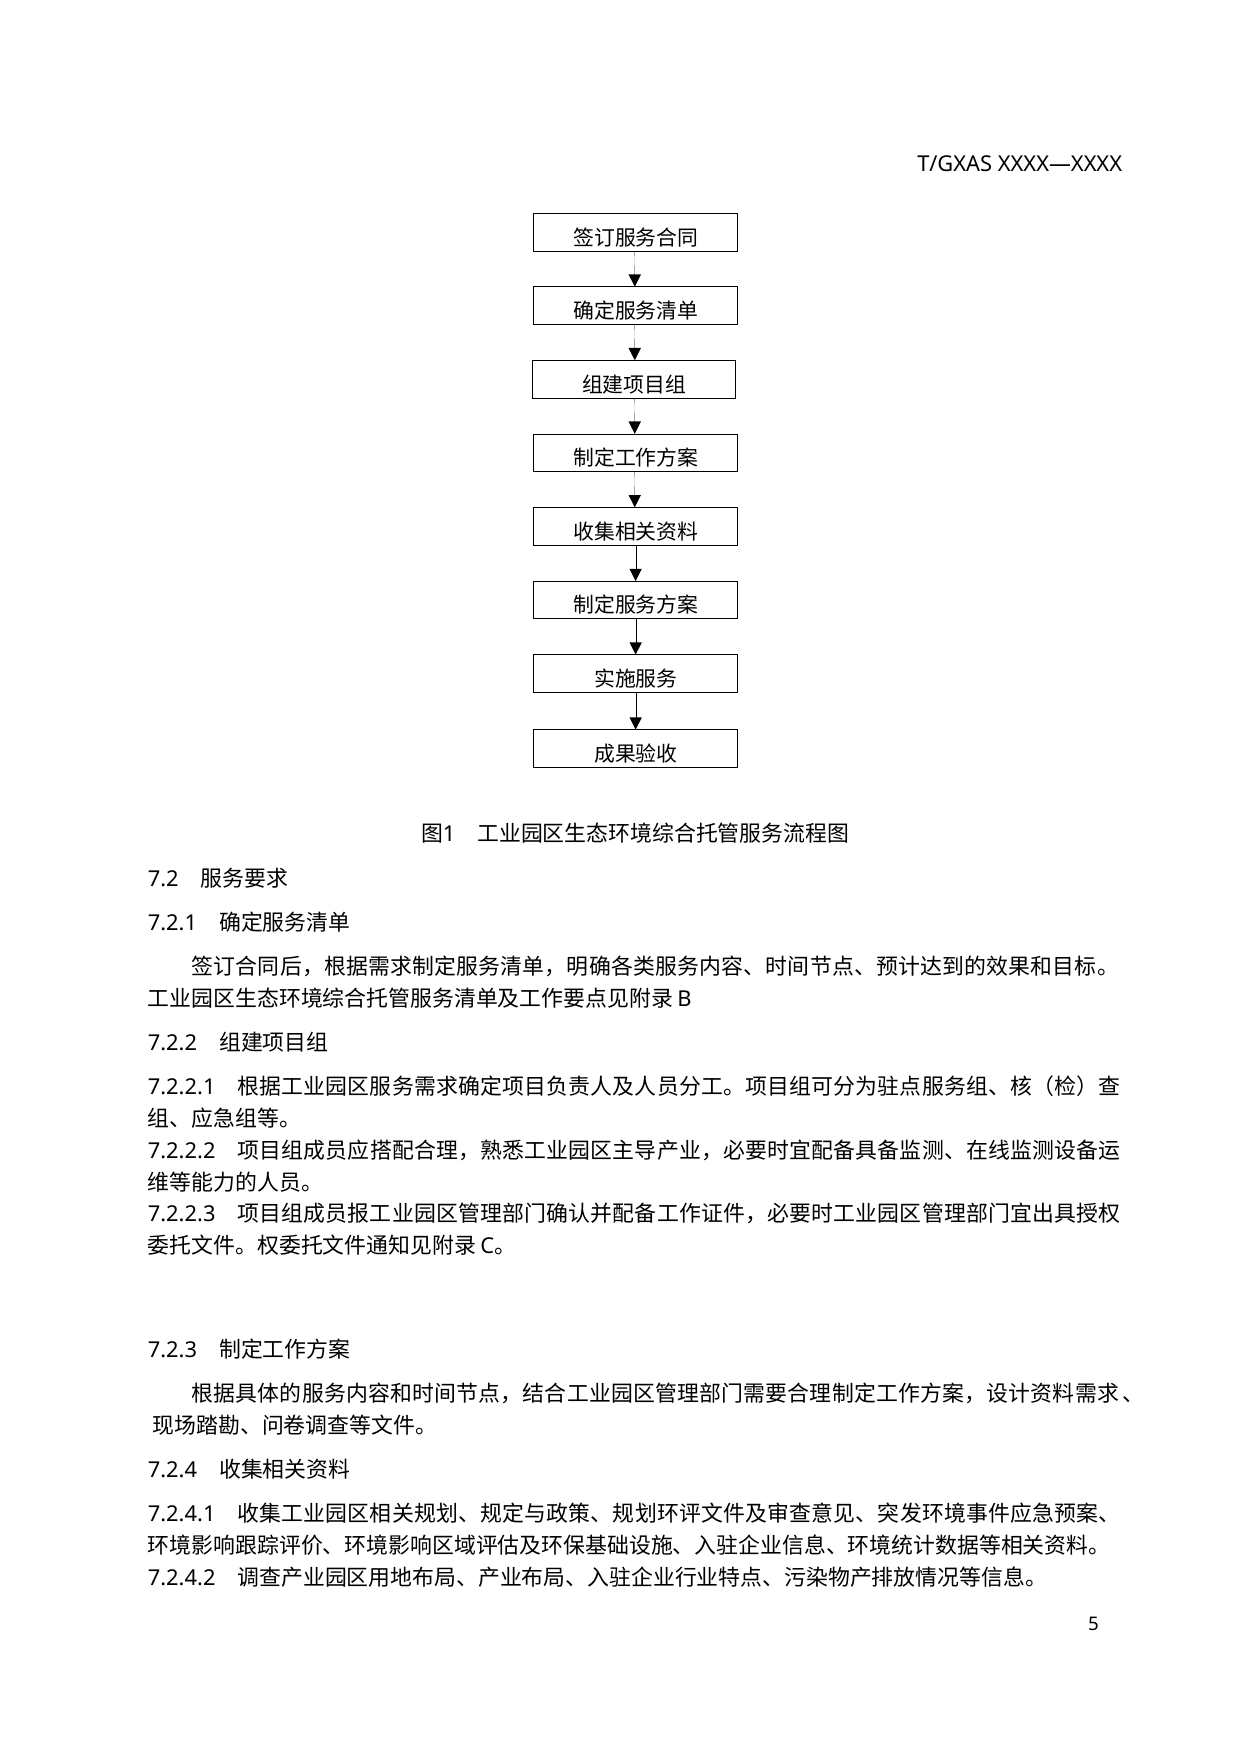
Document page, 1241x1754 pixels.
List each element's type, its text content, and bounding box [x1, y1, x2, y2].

text 收集相关资料 [148, 1452, 1122, 1484]
text 确定服务清单 [148, 905, 1122, 937]
text 根据具体的服务内容和时间节点，结合工业园区管理部门需要合理制定工作方案，设计资料需求、 现场踏勘、问卷调查等文件。 [148, 1376, 1122, 1439]
text 项目组成员应搭配合理，熟悉工业园区主导产业，必要时宜配备具备监测、在线监测设备运维等能力的人员。 [148, 1133, 1122, 1196]
text 项目组成员报工业园区管理部门确认并配备工作证件，必要时工业园区管理部门宜出具授权委托文件。权委托文件通知见附录C。 [148, 1196, 1122, 1260]
text 签订合同后，根据需求制定服务清单，明确各类服务内容、时间节点、预计达到的效果和目标。工业园区生态环境综合托管服务清单及工作要点见附录B [148, 949, 1122, 1012]
text 制定工作方案 [148, 1332, 1122, 1363]
text 根据工业园区服务需求确定项目负责人及人员分工。项目组可分为驻点服务组、核（检）查组、应急组等。 [148, 1069, 1122, 1133]
text 调查产业园区用地布局、产业布局、入驻企业行业特点、污染物产排放情况等信息。 [148, 1559, 1122, 1591]
text 组建项目组 [148, 1025, 1122, 1057]
text 服务要求 [148, 861, 1122, 892]
text 收集工业园区相关规划、规定与政策、规划环评文件及审查意见、突发环境事件应急预案、环境影响跟踪评价、环境影响区域评估及环保基础设施、入驻企业信息、环境统计数据等相关资料。 [148, 1496, 1122, 1559]
text 工业园区生态环境综合托管服务流程图 [148, 816, 1122, 848]
